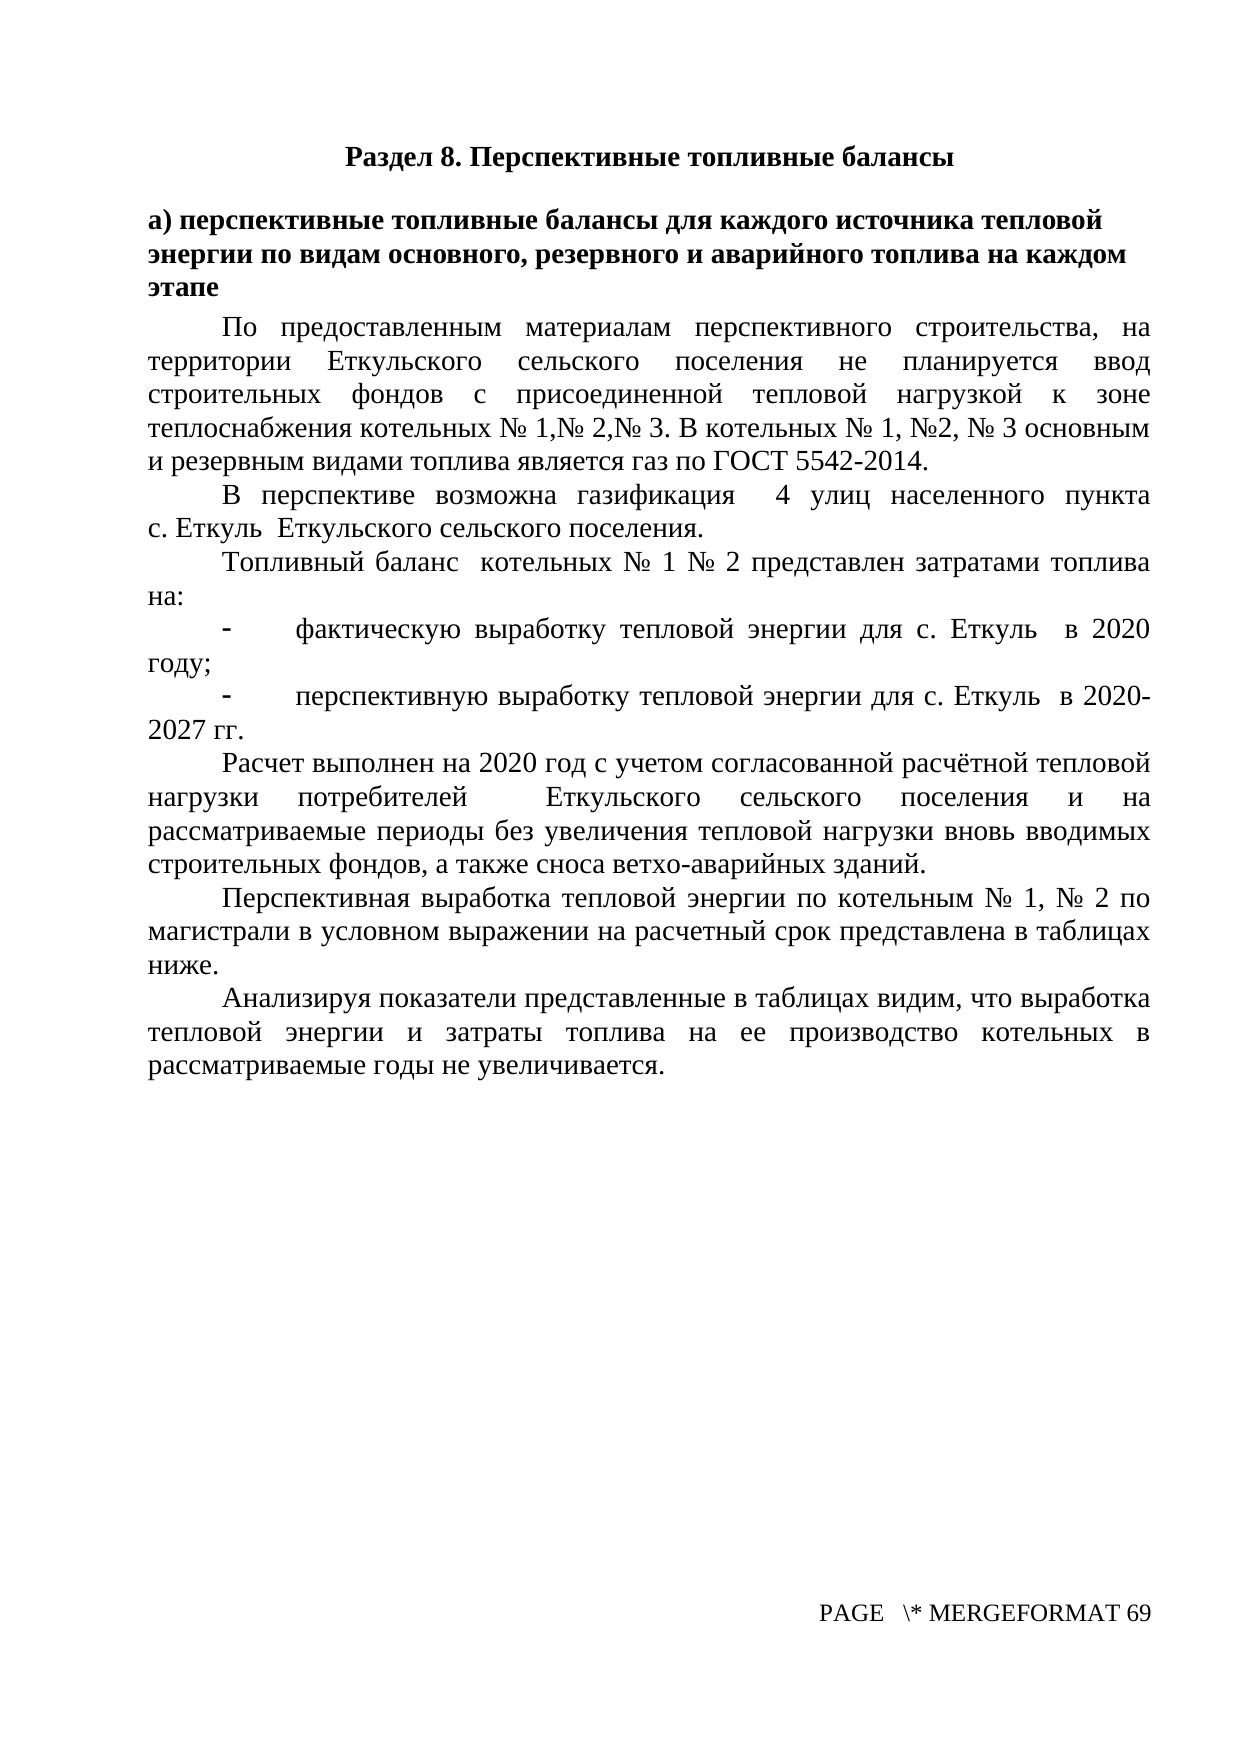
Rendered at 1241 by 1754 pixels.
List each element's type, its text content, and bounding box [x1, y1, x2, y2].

text Топливный баланс котельных № 1 № 2 представлен затратами топлива на: [148, 544, 1152, 611]
list перспективную выработку тепловой энергии для с. Еткуль в 2020-2027 гг. [148, 678, 1152, 746]
text Перспективная выработка тепловой энергии по котельным № 1, № 2 по магистрали в условном выражении на расчетный срок представлена в таблицах ниже. [148, 880, 1152, 980]
text По предоставленным материалам перспективного строительства, на территории Еткульского сельского поселения не планируется ввод строительных фондов с присоединенной тепловой нагрузкой к зоне теплоснабжения котельных № 1,№ 2,№ 3. В котельных № 1, №2, № 3 основным и резервным видами топлива является газ по ГОСТ 5542-2014. [148, 309, 1152, 477]
subtitle а) перспективные топливные балансы для каждого источника тепловой энергии по видам основного, резервного и аварийного топлива на каждом этапе [148, 202, 1152, 303]
text Анализируя показатели представленные в таблицах видим, что выработка тепловой энергии и затраты топлива на ее производство котельных в рассматриваемые годы не увеличивается. [148, 980, 1152, 1081]
list Раздел 8. Перспективные топливные балансы [148, 139, 1152, 172]
list фактическую выработку тепловой энергии для с. Еткуль в 2020 году; [148, 611, 1152, 678]
text Расчет выполнен на 2020 год с учетом согласованной расчётной тепловой нагрузки потребителей Еткульского сельского поселения и на рассматриваемые периоды без увеличения тепловой нагрузки вновь вводимых строительных фондов, а также сноса ветхо-аварийных зданий. [148, 746, 1152, 880]
text В перспективе возможна газификация 4 улиц населенного пункта с. Еткуль Еткульского сельского поселения. [148, 477, 1152, 544]
